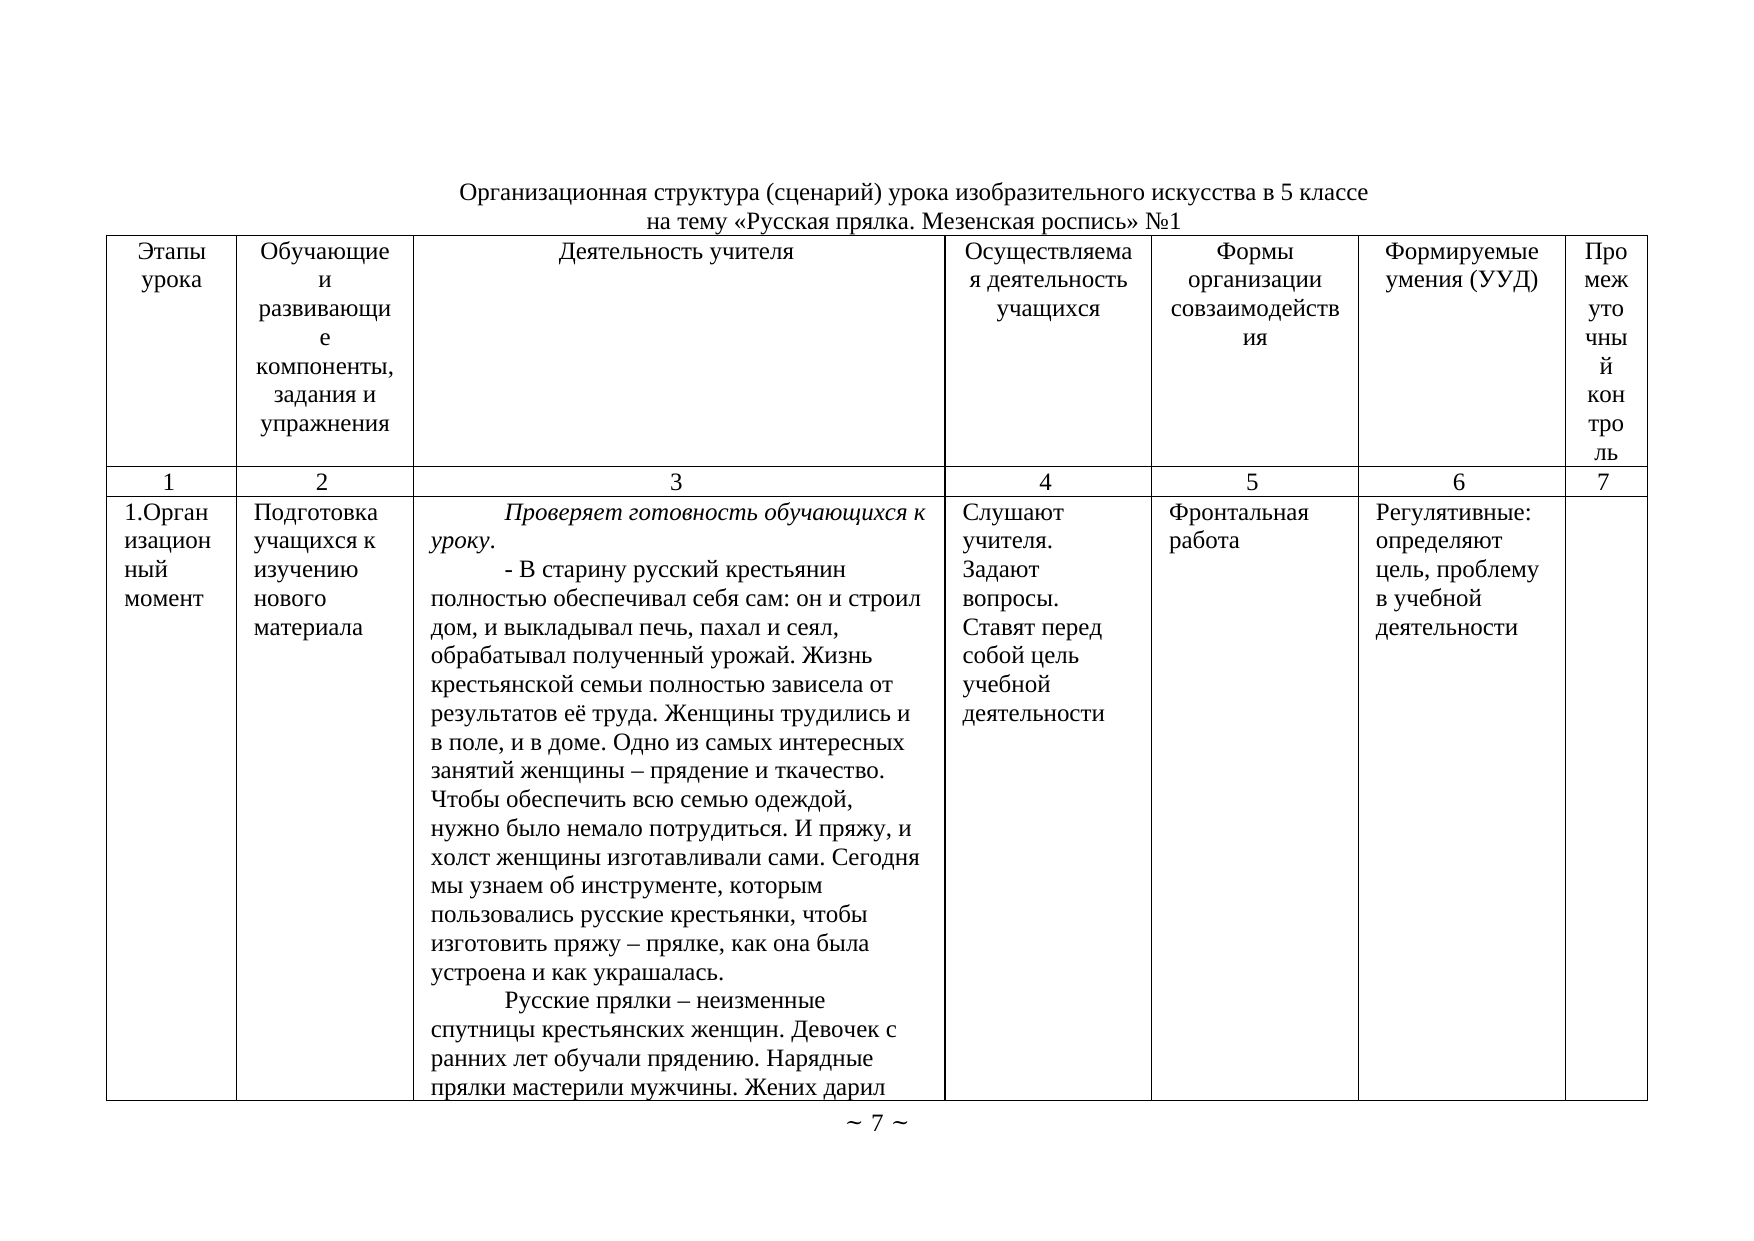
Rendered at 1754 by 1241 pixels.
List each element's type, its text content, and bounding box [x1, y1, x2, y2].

text на тему «Русская прялка. Мезенская роспись» №1 [124, 206, 1630, 235]
table_header Деятельность учителя [414, 236, 944, 466]
table_header Обучающие и развивающие компоненты, задания и упражнения [237, 236, 413, 466]
table_cell 6 [1359, 467, 1565, 496]
table_cell 7 [1566, 467, 1647, 496]
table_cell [237, 497, 413, 1100]
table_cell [414, 497, 944, 1100]
table_header Формируемые умения (УУД) [1359, 236, 1565, 466]
text Организационная структура (сценарий) урока изобразительного искусства в 5 классе [124, 177, 1630, 206]
table_cell 4 [946, 467, 1151, 496]
table_cell 3 [414, 467, 944, 496]
table_cell [1566, 497, 1647, 1100]
table_cell Фронтальная работа [1152, 497, 1358, 1100]
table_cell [107, 497, 236, 1100]
table_header Промежуточный контроль [1566, 236, 1647, 466]
table_header Формы организации совзаимодействия [1152, 236, 1358, 466]
table_cell 5 [1152, 467, 1358, 496]
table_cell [946, 497, 1151, 1100]
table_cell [1359, 497, 1565, 1100]
table_cell 1 [107, 467, 236, 496]
table_header Осуществляемая деятельность учащихся [946, 236, 1151, 466]
table_header Этапы урока [107, 236, 236, 466]
table_cell 2 [237, 467, 413, 496]
